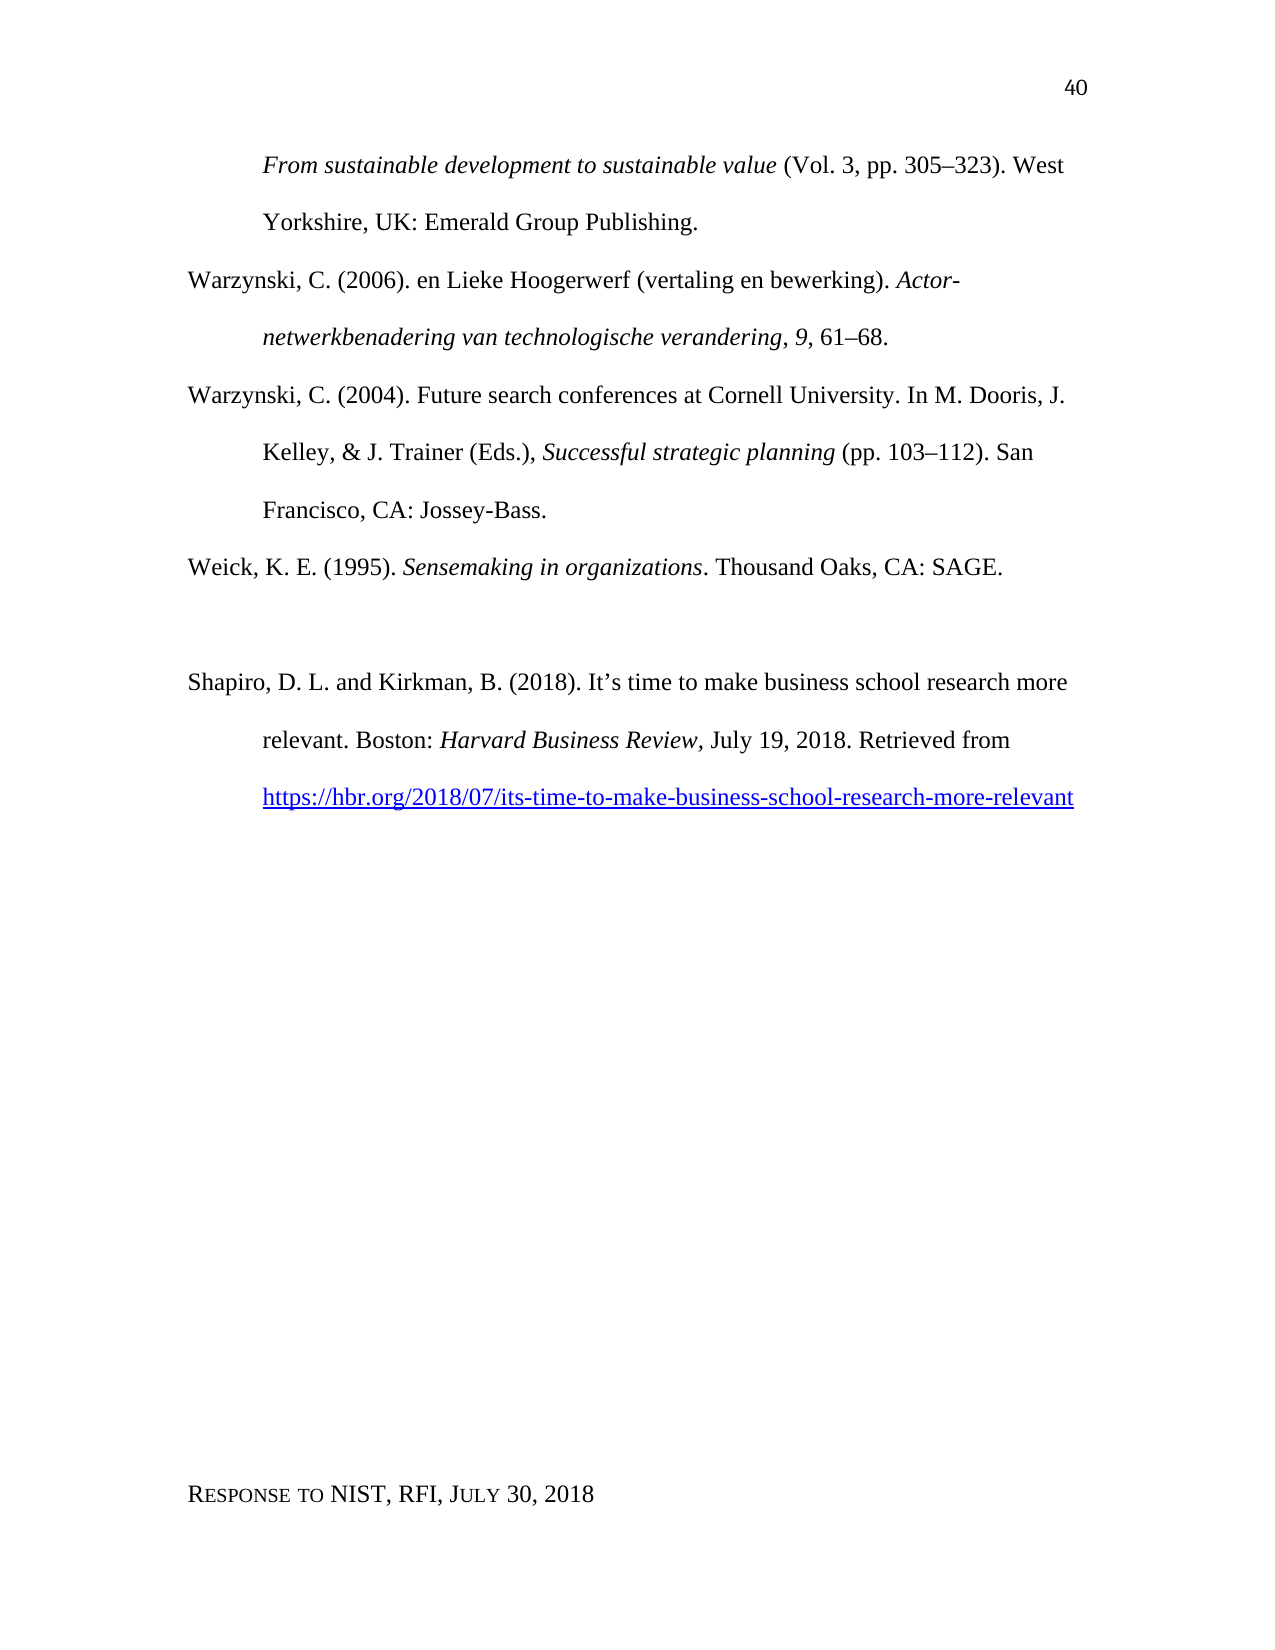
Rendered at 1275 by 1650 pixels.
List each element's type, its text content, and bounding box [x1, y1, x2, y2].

text Shapiro, D. L. and Kirkman, B. (2018). It’s time to make business school research more relevant. Boston: Harvard Business Review, July 19, 2018. Retrieved from https://hbr.org/2018/07/its-time-to-make-business-school-research-more-relevant [187, 667, 1087, 811]
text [187, 150, 1087, 236]
text Warzynski, C. (2006). en Lieke Hoogerwerf (vertaling en bewerking). Actor-netwerkbenadering van technologische verandering, 9, 61–68. [187, 265, 1087, 351]
text Weick, K. E. (1995). Sensemaking in organizations. Thousand Oaks, CA: SAGE. [187, 552, 1087, 581]
text Warzynski, C. (2004). Future search conferences at Cornell University. In M. Dooris, J. Kelley, & J. Trainer (Eds.), Successful strategic planning (pp. 103–112). San Francisco, CA: Jossey-Bass. [187, 380, 1087, 524]
